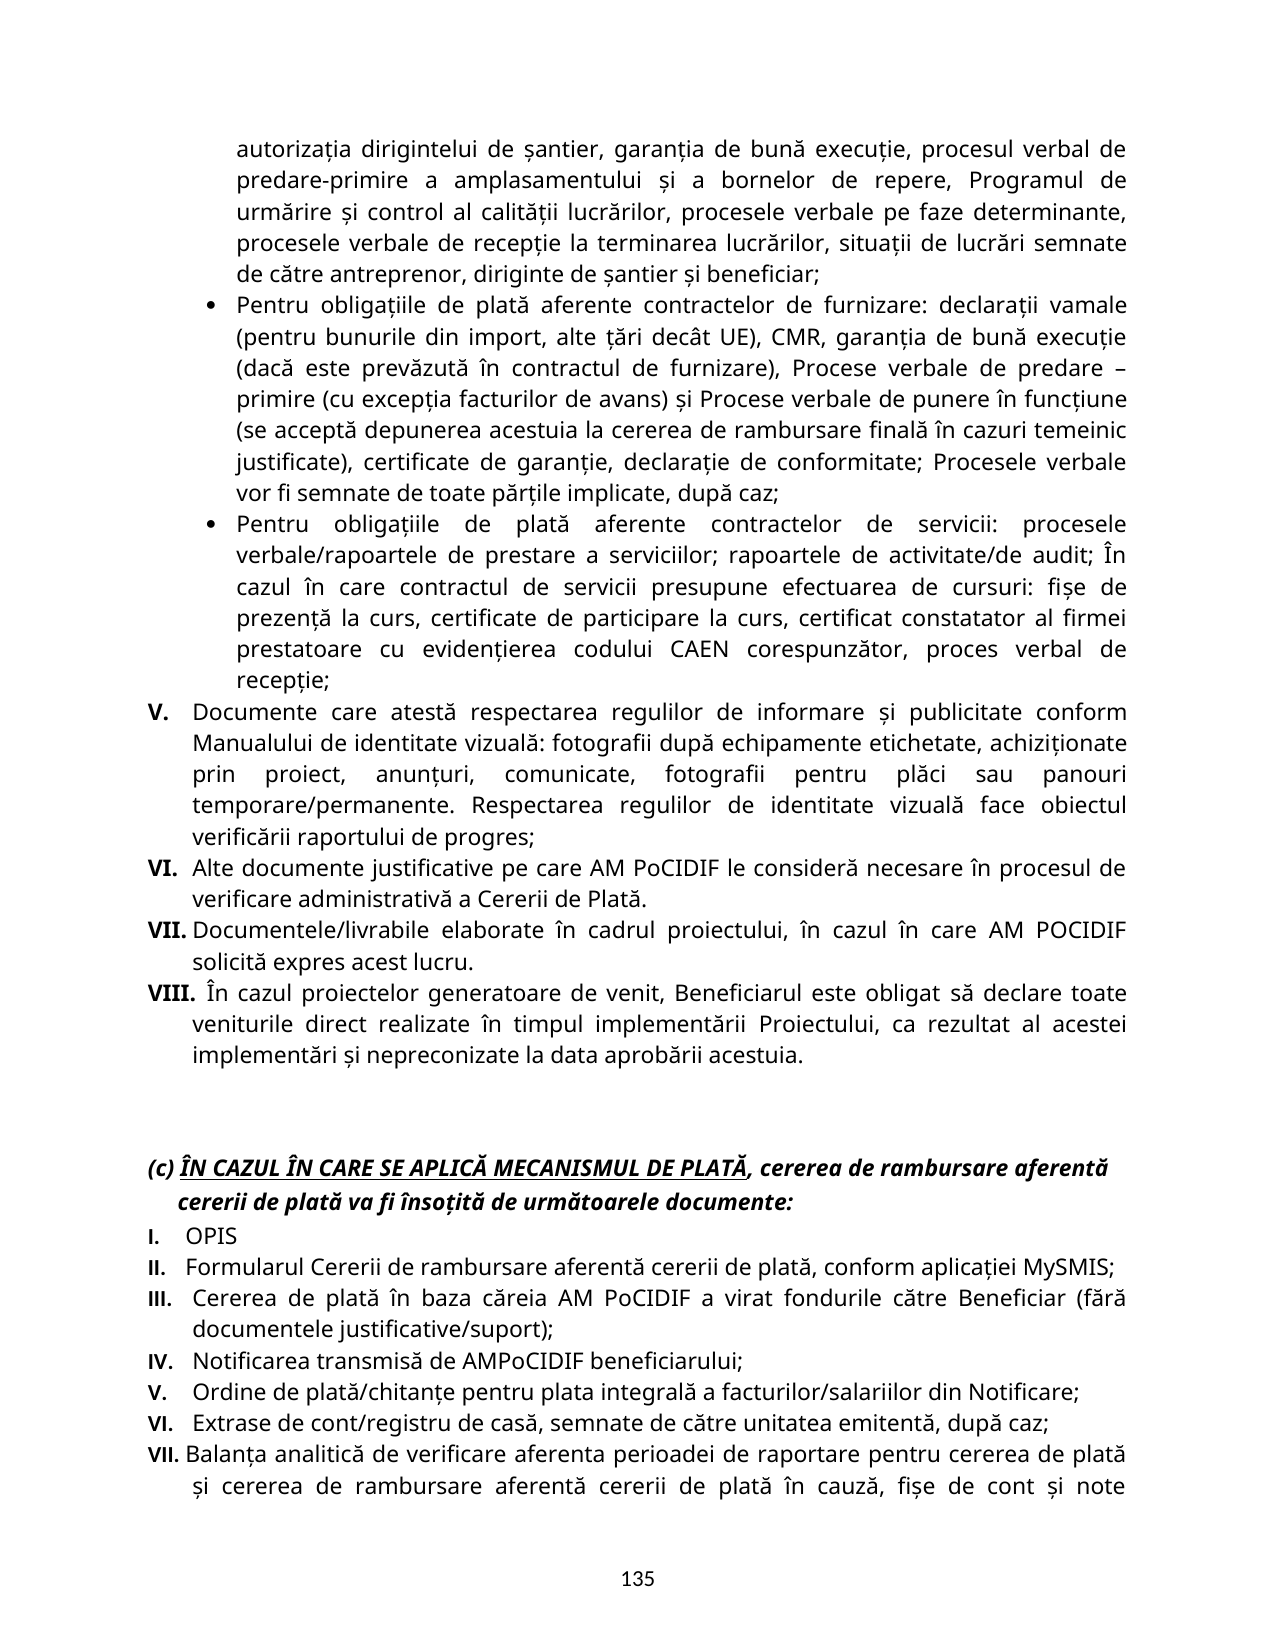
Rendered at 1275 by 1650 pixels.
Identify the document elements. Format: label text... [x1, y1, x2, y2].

list Ordine de plată/chitanțe pentru plata integrală a facturilor/salariilor din Notificare; [148, 1376, 1127, 1407]
list Pentru obligaţiile de plată aferente contractelor de furnizare: declaraţii vamale (pentru bunurile din import, alte ţări decât UE), CMR, garanţia de bună execuţie (dacă este prevăzută în contractul de furnizare), Procese verbale de predare – primire (cu excepţia facturilor de avans) şi Procese verbale de punere în funcţiune (se acceptă depunerea acestuia la cererea de rambursare finală în cazuri temeinic justificate), certificate de garanţie, declaraţie de conformitate; Procesele verbale vor fi semnate de toate părţile implicate, după caz; [207, 289, 1127, 508]
list Documentele/livrabile elaborate în cadrul proiectului, în cazul în care AM POCIDIF solicită expres acest lucru. [148, 914, 1127, 977]
list Pentru obligaţiile de plată aferente contractelor de servicii: procesele verbale/rapoartele de prestare a serviciilor; rapoartele de activitate/de audit; În cazul în care contractul de servicii presupune efectuarea de cursuri: fişe de prezenţă la curs, certificate de participare la curs, certificat constatator al firmei prestatoare cu evidenţierea codului CAEN corespunzător, proces verbal de recepţie; [207, 508, 1127, 695]
text (c) ÎN CAZUL ÎN CARE SE APLICĂ MECANISMUL DE PLATĂ, cererea de rambursare aferentă cererii de plată va fi însoţită de următoarele documente: [148, 1152, 1127, 1217]
list Cererea de plată în baza căreia AM PoCIDIF a virat fondurile către Beneficiar (fără documentele justificative/suport); [148, 1282, 1127, 1344]
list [148, 1438, 1127, 1501]
list Extrase de cont/registru de casă, semnate de către unitatea emitentă, după caz; [148, 1407, 1127, 1438]
list În cazul proiectelor generatoare de venit, Beneficiarul este obligat să declare toate veniturile direct realizate în timpul implementării Proiectului, ca rezultat al acestei implementări şi nepreconizate la data aprobării acestuia. [148, 977, 1127, 1070]
list Alte documente justificative pe care AM PoCIDIF le consideră necesare în procesul de verificare administrativă a Cererii de Plată. [148, 852, 1127, 914]
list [207, 133, 1127, 289]
list OPIS [148, 1219, 1127, 1251]
list Formularul Cererii de rambursare aferentă cererii de plată, conform aplicației MySMIS; [148, 1251, 1127, 1282]
list Notificarea transmisă de AMPoCIDIF beneficiarului; [148, 1344, 1127, 1376]
list Documente care atestă respectarea regulilor de informare şi publicitate conform Manualului de identitate vizuală: fotografii după echipamente etichetate, achiziţionate prin proiect, anunţuri, comunicate, fotografii pentru plăci sau panouri temporare/permanente. Respectarea regulilor de identitate vizuală face obiectul verificării raportului de progres; [148, 695, 1127, 852]
